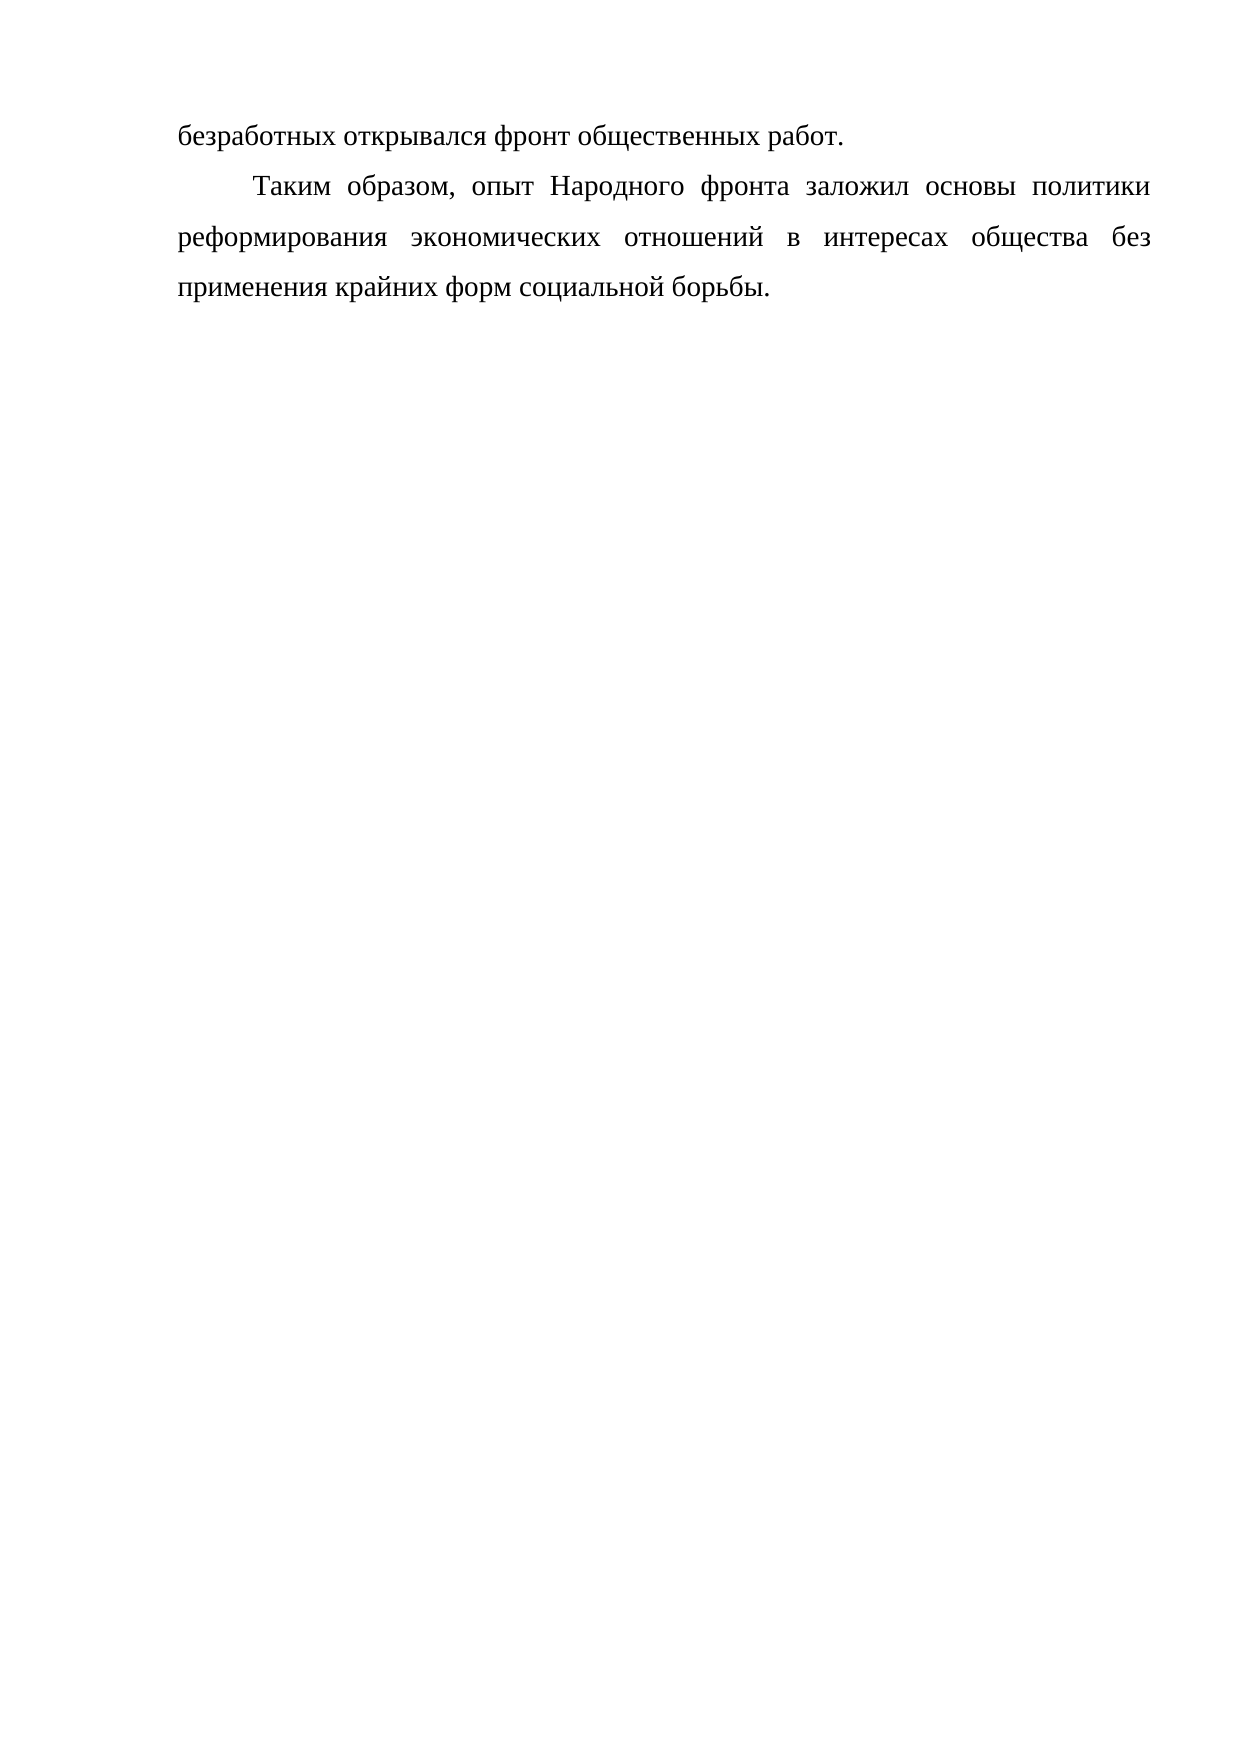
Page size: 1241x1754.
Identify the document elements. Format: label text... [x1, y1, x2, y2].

text Таким образом, опыт Народного фронта заложил основы политики реформирования экономических отношений в интересах общества без применения крайних форм социальной борьбы. [177, 168, 1152, 303]
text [177, 118, 1152, 152]
